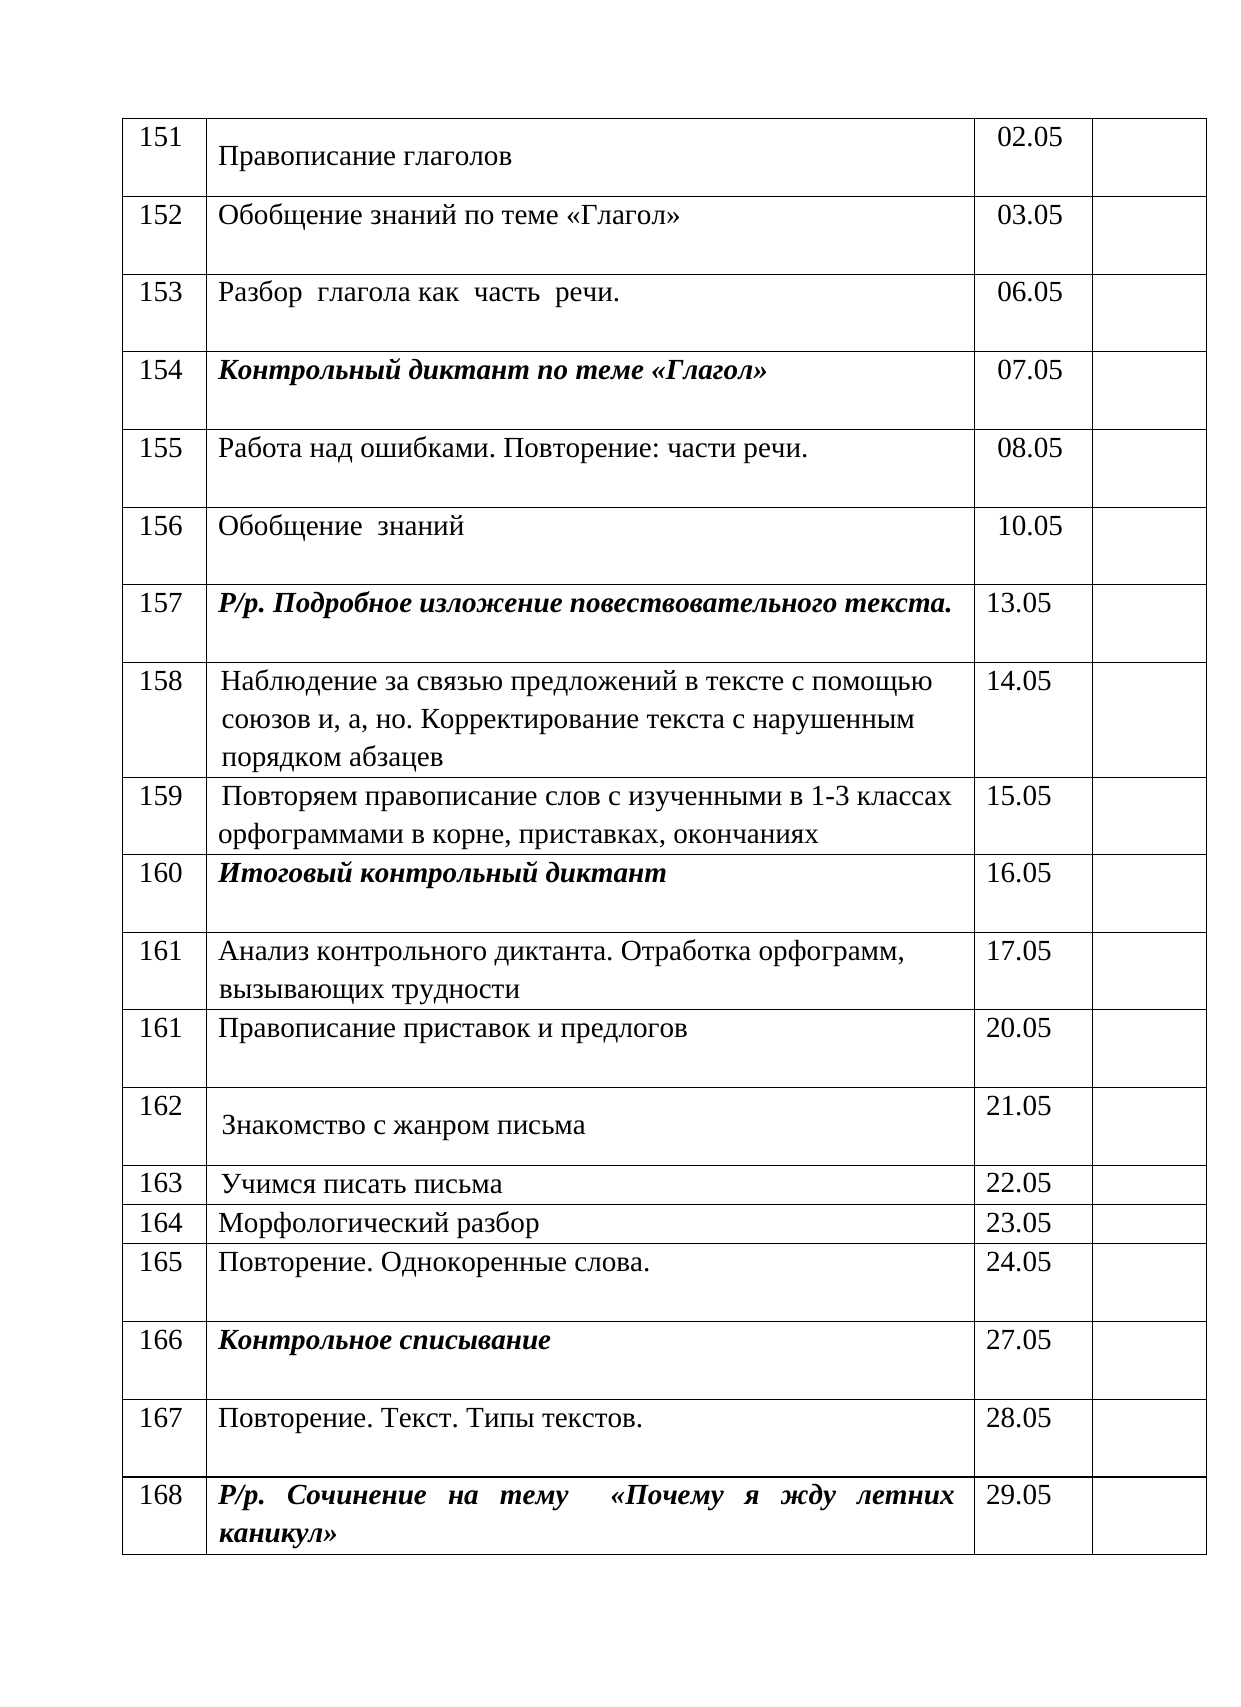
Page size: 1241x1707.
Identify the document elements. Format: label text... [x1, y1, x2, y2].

table_cell [1093, 585, 1206, 662]
table_cell 22.05 [975, 1166, 1092, 1204]
table_cell 158 [123, 663, 206, 777]
table_cell 154 [123, 352, 206, 429]
table_cell Итоговый контрольный диктант [207, 855, 974, 932]
table_cell Контрольное списывание [207, 1322, 974, 1399]
table_cell 156 [123, 508, 206, 584]
table_cell [1093, 508, 1206, 584]
table_cell Р/р. Подробное изложение повествовательного текста. [207, 585, 974, 662]
table_cell Знакомство с жанром письма [207, 1088, 974, 1164]
table_cell 15.05 [975, 778, 1092, 854]
table_cell 21.05 [975, 1088, 1092, 1164]
table_cell Правописание приставок и предлогов [207, 1010, 974, 1087]
table_cell Морфологический разбор [207, 1205, 974, 1243]
table_cell Обобщение знаний по теме «Глагол» [207, 197, 974, 273]
table_cell 24.05 [975, 1244, 1092, 1321]
table_cell 161 [123, 933, 206, 1009]
table_cell [1093, 1088, 1206, 1164]
table_cell [1093, 1166, 1206, 1204]
table_cell Обобщение знаний [207, 508, 974, 584]
table_cell 20.05 [975, 1010, 1092, 1087]
table_cell 14.05 [975, 663, 1092, 777]
table_cell [1093, 1010, 1206, 1087]
table_cell 168 [123, 1478, 206, 1554]
table_cell 167 [123, 1400, 206, 1476]
table_cell [1093, 933, 1206, 1009]
table_cell 17.05 [975, 933, 1092, 1009]
table_cell 10.05 [975, 508, 1092, 584]
table_cell Разбор глагола как часть речи. [207, 275, 974, 351]
table_cell [1093, 1478, 1206, 1554]
table_cell [1093, 1400, 1206, 1476]
table_cell [1093, 1205, 1206, 1243]
table_cell 153 [123, 275, 206, 351]
table_cell 164 [123, 1205, 206, 1243]
table_cell [1093, 855, 1206, 932]
table_cell 23.05 [975, 1205, 1092, 1243]
table_cell Повторение. Текст. Типы текстов. [207, 1400, 974, 1476]
table_cell 28.05 [975, 1400, 1092, 1476]
table_cell [1093, 778, 1206, 854]
table_cell 16.05 [975, 855, 1092, 932]
table_cell 165 [123, 1244, 206, 1321]
table_cell [1093, 1244, 1206, 1321]
table_cell Контрольный диктант по теме «Глагол» [207, 352, 974, 429]
table_cell [1093, 119, 1206, 196]
table_cell 13.05 [975, 585, 1092, 662]
table_cell 162 [123, 1088, 206, 1164]
table_cell [1093, 197, 1206, 273]
table_cell Повторение. Однокоренные слова. [207, 1244, 974, 1321]
table_cell [1093, 663, 1206, 777]
table_cell 07.05 [975, 352, 1092, 429]
table_cell 06.05 [975, 275, 1092, 351]
table_cell 29.05 [975, 1478, 1092, 1554]
table_cell 27.05 [975, 1322, 1092, 1399]
table_cell Р/р. Сочинение на тему «Почему я жду летних каникул» [207, 1478, 974, 1554]
table_cell 159 [123, 778, 206, 854]
table_cell [1093, 275, 1206, 351]
table_cell 161 [123, 1010, 206, 1087]
table_cell [1093, 1322, 1206, 1399]
table_cell 163 [123, 1166, 206, 1204]
table_cell [1093, 352, 1206, 429]
table_cell Повторяем правописание слов с изученными в 1-3 классах орфограммами в корне, приставках, окончаниях [207, 778, 974, 854]
table_cell [1093, 430, 1206, 507]
table_cell Работа над ошибками. Повторение: части речи. [207, 430, 974, 507]
table_cell 166 [123, 1322, 206, 1399]
table_cell Учимся писать письма [207, 1166, 974, 1204]
table_cell 155 [123, 430, 206, 507]
table_cell 160 [123, 855, 206, 932]
table_cell 03.05 [975, 197, 1092, 273]
table_cell Наблюдение за связью предложений в тексте с помощью союзов и, а, но. Корректирование текста с нарушенным порядком абзацев [207, 663, 974, 777]
table_cell Правописание глаголов [207, 119, 974, 196]
table_cell 152 [123, 197, 206, 273]
table_cell 02.05 [975, 119, 1092, 196]
table_cell Анализ контрольного диктанта. Отработка орфограмм, вызывающих трудности [207, 933, 974, 1009]
table_cell 151 [123, 119, 206, 196]
table_cell 08.05 [975, 430, 1092, 507]
table_cell 157 [123, 585, 206, 662]
